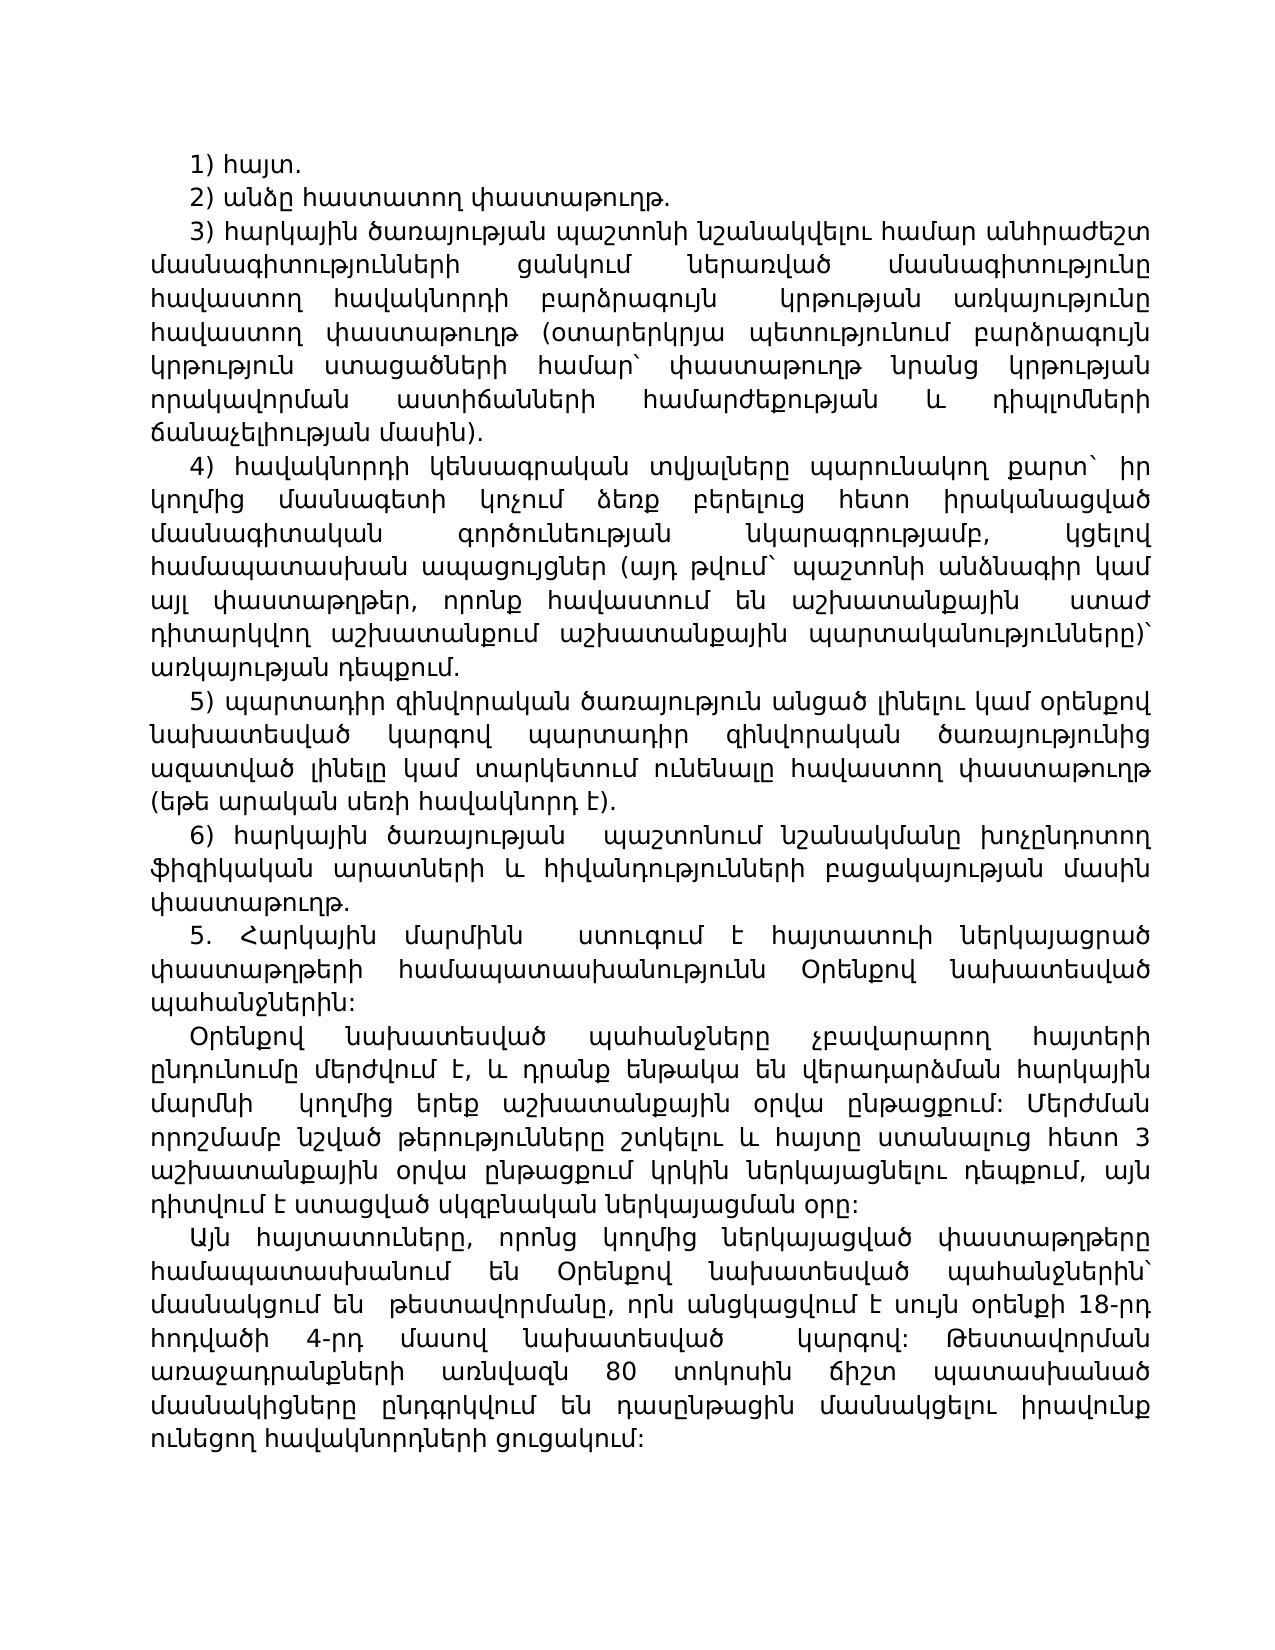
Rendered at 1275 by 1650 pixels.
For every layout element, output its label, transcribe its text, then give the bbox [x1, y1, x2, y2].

text Օրենքով նախատեսված պահանջները չբավարարող հայտերի ընդունումը մերժվում է, և դրանք ենթակա են վերադարձման հարկային մարմնի կողմից երեք աշխատանքային օրվա ընթացքում: Մերժման որոշմամբ նշված թերությունները շտկելու և հայտը ստանալուց հետո 3 աշխատանքային օրվա ընթացքում կրկին ներկայացնելու դեպքում, այն դիտվում է ստացված սկզբնական ներկայացման օրը: [150, 1022, 1152, 1219]
text 5. Հարկային մարմինն ստուգում է հայտատուի ներկայացրած փաստաթղթերի համապատասխանությունն Օրենքով նախատեսված պահանջներին: [150, 921, 1152, 1018]
text Այն հայտատուները, որոնց կողմից ներկայացված փաստաթղթերը համապատասխանում են Օրենքով նախատեսված պահանջներին՝ մասնակցում են թեստավորմանը, որն անցկացվում է սույն օրենքի 18-րդ հոդվածի 4-րդ մասով նախատեսված կարգով: Թեստավորման առաջադրանքների առնվազն 80 տոկոսին ճիշտ պատասխանած մասնակիցները ընդգրկվում են դասընթացին մասնակցելու իրավունք ունեցող հավակնորդների ցուցակում: [150, 1223, 1152, 1454]
text 6) հարկային ծառայության պաշտոնում նշանակմանը խոչընդոտող ֆիզիկական արատների և հիվանդությունների բացակայության մասին փաստաթուղթ. [150, 821, 1152, 917]
text 2) անձը հաստատող փաստաթուղթ. [150, 183, 1152, 213]
text 5) պարտադիր զինվորական ծառայություն անցած լինելու կամ օրենքով նախատեսված կարգով պարտադիր զինվորական ծառայությունից ազատված լինելը կամ տարկետում ունենալը հավաստող փաստաթուղթ (եթե արական սեռի հավակնորդ է). [150, 687, 1152, 816]
text 1) հայտ. [150, 150, 1152, 179]
text 4) հավակնորդի կենսագրական տվյալները պարունակող քարտ` իր կողմից մասնագետի կոչում ձեռք բերելուց հետո իրականացված մասնագիտական գործունեության նկարագրությամբ, կցելով համապատասխան ապացույցներ (այդ թվում` պաշտոնի անձնագիր կամ այլ փաստաթղթեր, որոնք հավաստում են աշխատանքային ստաժ դիտարկվող աշխատանքում աշխատանքային պարտականությունները)՝ առկայության դեպքում. [150, 452, 1152, 682]
text 3) հարկային ծառայության պաշտոնի նշանակվելու համար անհրաժեշտ մասնագիտությունների ցանկում ներառված մասնագիտությունը հավաստող հավակնորդի բարձրագույն կրթության առկայությունը հավաստող փաստաթուղթ (օտարերկրյա պետությունում բարձրագույն կրթություն ստացածների համար՝ փաստաթուղթ նրանց կրթության որակավորման աստիճանների համարժեքության և դիպլոմների ճանաչելիության մասին). [150, 217, 1152, 447]
